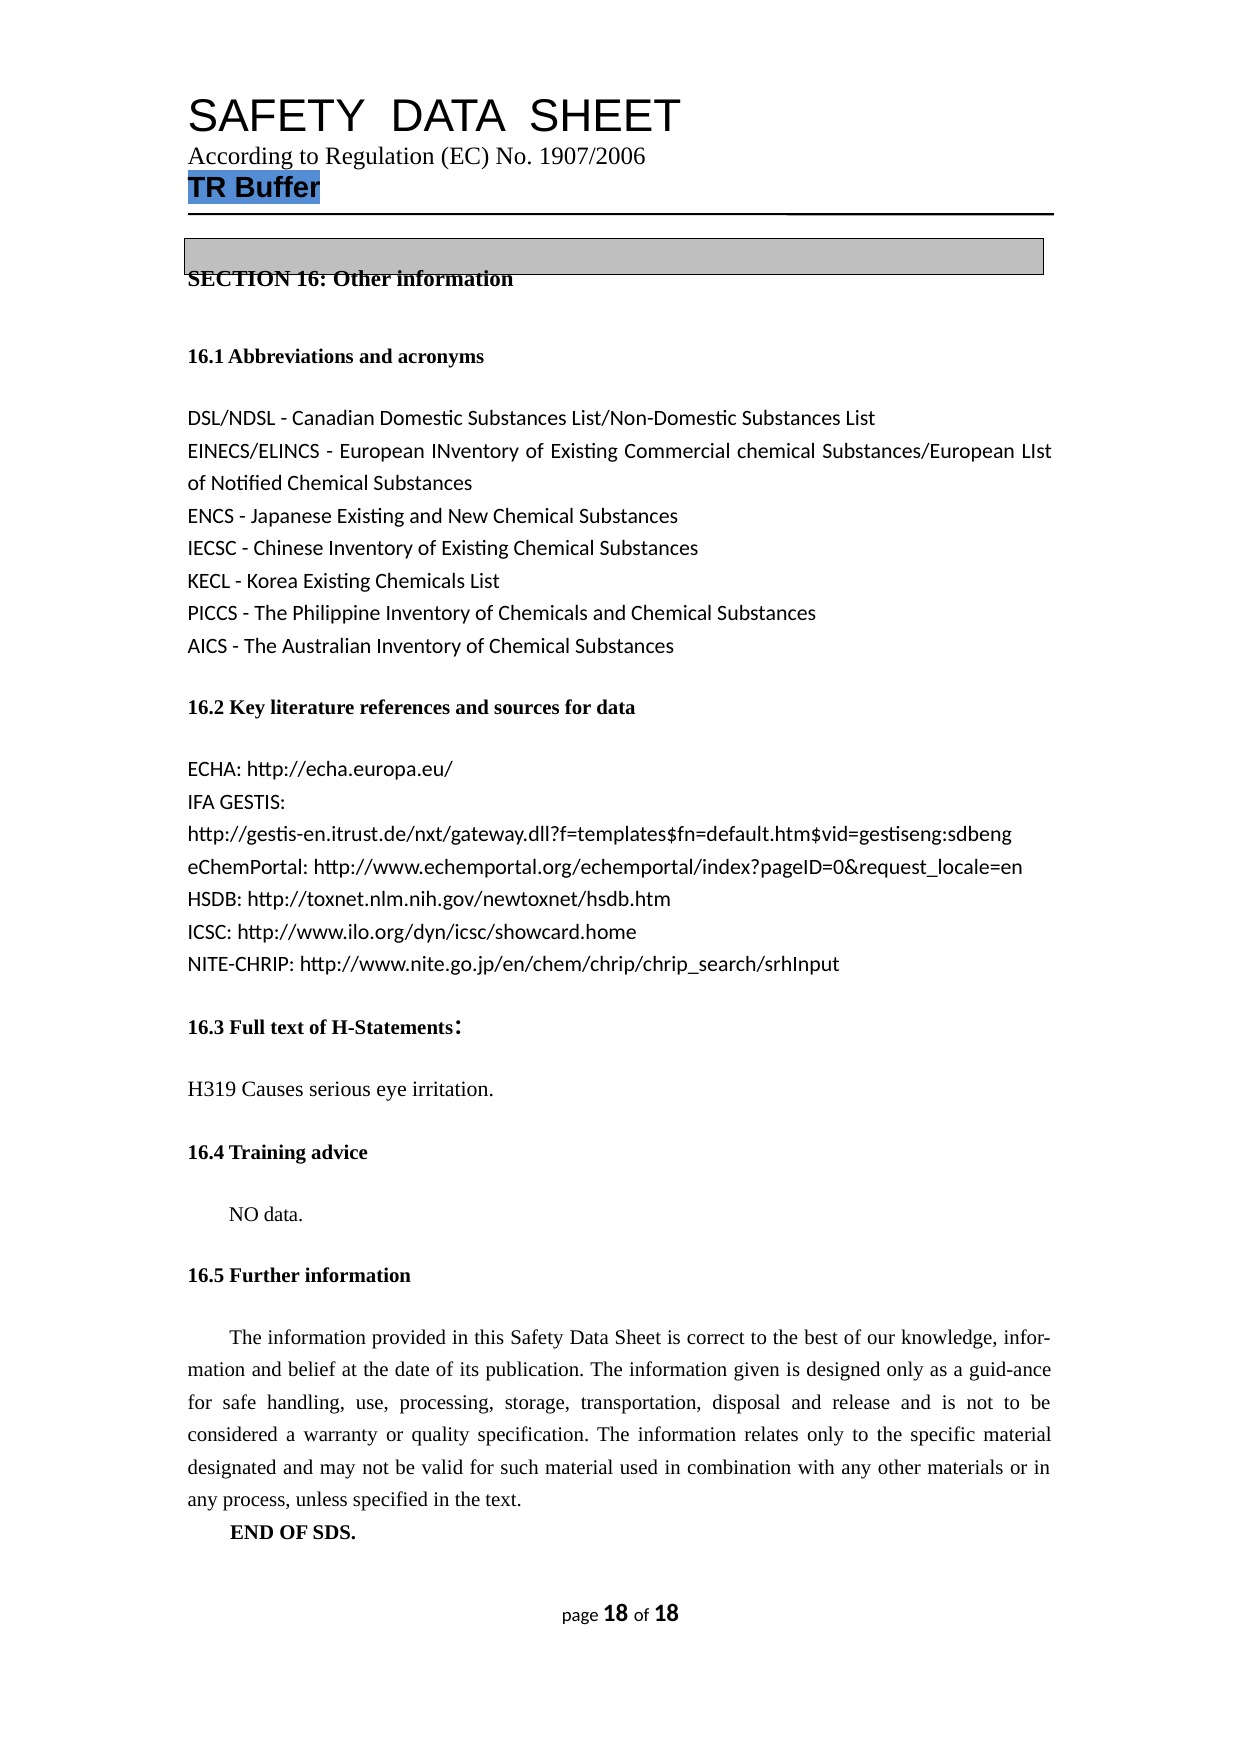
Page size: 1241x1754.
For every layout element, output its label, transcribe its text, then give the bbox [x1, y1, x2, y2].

text The information provided in this Safety Data Sheet is correct to the best of our knowledge, infor-mation and belief at the date of its publication. The information given is designed only as a guid-ance for safe handling, use, processing, storage, transportation, disposal and release and is not to be considered a warranty or quality specification. The information relates only to the specific material designated and may not be valid for such material used in combination with any other materials or in any process, unless specified in the text. [187, 1321, 1053, 1516]
table_cell ENCS - Japanese Existing and New Chemical Substances [188, 499, 1053, 532]
table_cell AICS - The Australian Inventory of Chemical Substances [188, 629, 1053, 662]
table_cell NITE-CHRIP: http://www.nite.go.jp/en/chem/chrip/chrip_search/srhInput [176, 948, 1035, 980]
text NO data. [187, 1197, 1053, 1230]
text SECTION 16: Other information [187, 262, 1053, 294]
table_cell HSDB: http://toxnet.nlm.nih.gov/newtoxnet/hsdb.htm [176, 883, 1035, 915]
text 16.3 Full text of H-Statements： [187, 1009, 1053, 1042]
table_cell EINECS/ELINCS - European INventory of Existing Commercial chemical Substances/European LIst of Notified Chemical Substances [188, 434, 1053, 499]
table_header H319 Causes serious eye irritation. [186, 1071, 1240, 1106]
table_cell PICCS - The Philippine Inventory of Chemicals and Chemical Substances [188, 597, 1053, 629]
text 16.4 Training advice [187, 1136, 1053, 1168]
table_header DSL/NDSL - Canadian Domestic Substances List/Non-Domestic Substances List [188, 402, 1053, 434]
text END OF SDS. [187, 1516, 1053, 1548]
table_cell IFA GESTIS: http://gestis-en.itrust.de/nxt/gateway.dll?f=templates$fn=default.htm$vid=gestiseng:sdbeng [176, 785, 1035, 850]
table_cell eChemPortal: http://www.echemportal.org/echemportal/index?pageID=0&request_locale=en [176, 850, 1035, 882]
text 16.2 Key literature references and sources for data [187, 691, 1053, 723]
text 16.5 Further information [187, 1259, 1053, 1291]
table_header ECHA: http://echa.europa.eu/ [176, 753, 1035, 785]
table_cell KECL - Korea Existing Chemicals List [188, 564, 1053, 597]
table_cell ICSC: http://www.ilo.org/dyn/icsc/showcard.home [176, 915, 1035, 947]
table_cell IECSC - Chinese Inventory of Existing Chemical Substances [188, 532, 1053, 564]
text 16.1 Abbreviations and acronyms [187, 340, 1053, 372]
